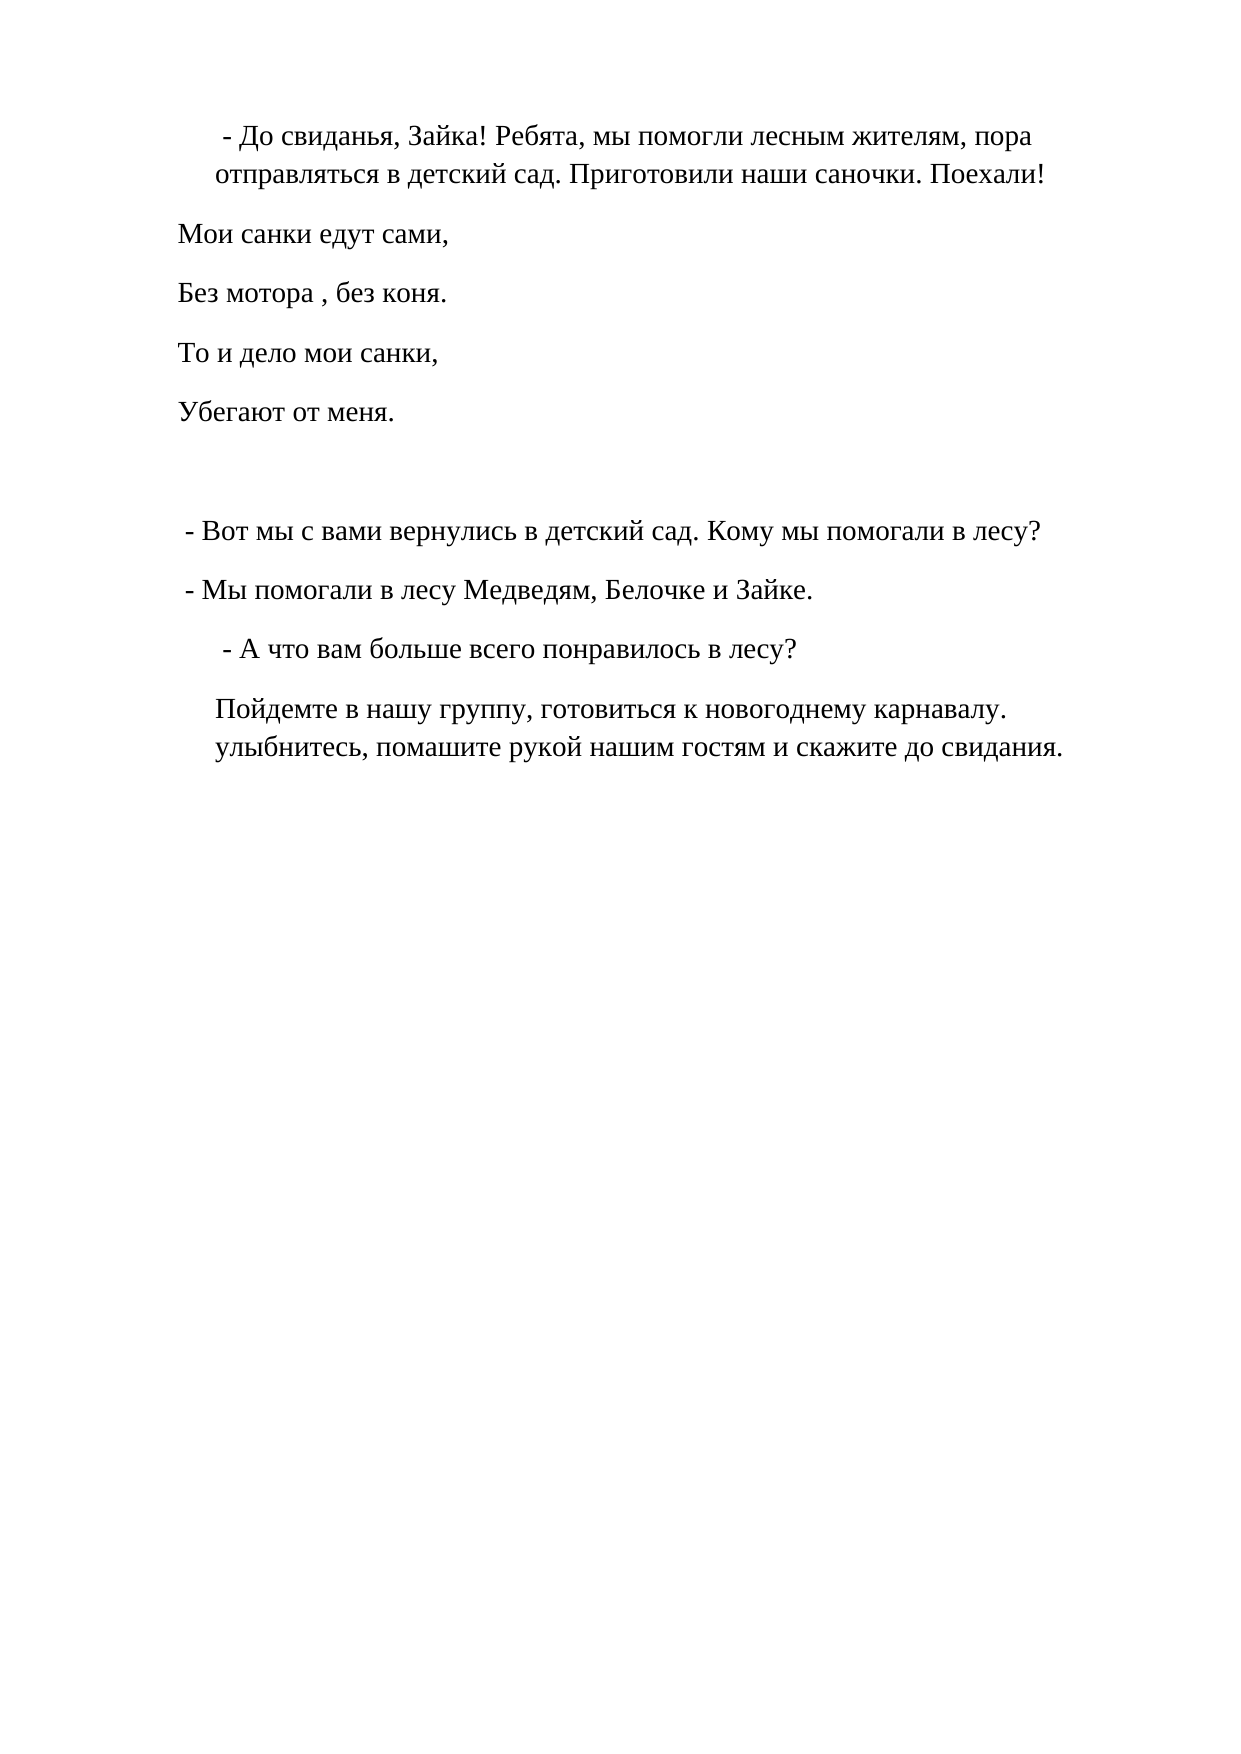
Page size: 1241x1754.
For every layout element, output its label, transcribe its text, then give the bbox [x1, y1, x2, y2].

text Без мотора , без коня. [177, 275, 1152, 309]
text - А что вам больше всего понравилось в лесу? [215, 632, 1152, 665]
text - Мы помогали в лесу Медведям, Белочке и Зайке. [177, 572, 1152, 606]
text Убегают от меня. [177, 394, 1152, 428]
text То и дело мои санки, [177, 335, 1152, 368]
text - Вот мы с вами вернулись в детский сад. Кому мы помогали в лесу? [177, 513, 1152, 546]
text Пойдемте в нашу группу, готовиться к новогоднему карнавалу. улыбнитесь, помашите рукой нашим гостям и скажите до свидания. [215, 691, 1152, 763]
text Мои санки едут сами, [177, 216, 1152, 249]
text - До свиданья, Зайка! Ребята, мы помогли лесным жителям, пора отправляться в детский сад. Приготовили наши саночки. Поехали! [215, 118, 1152, 190]
